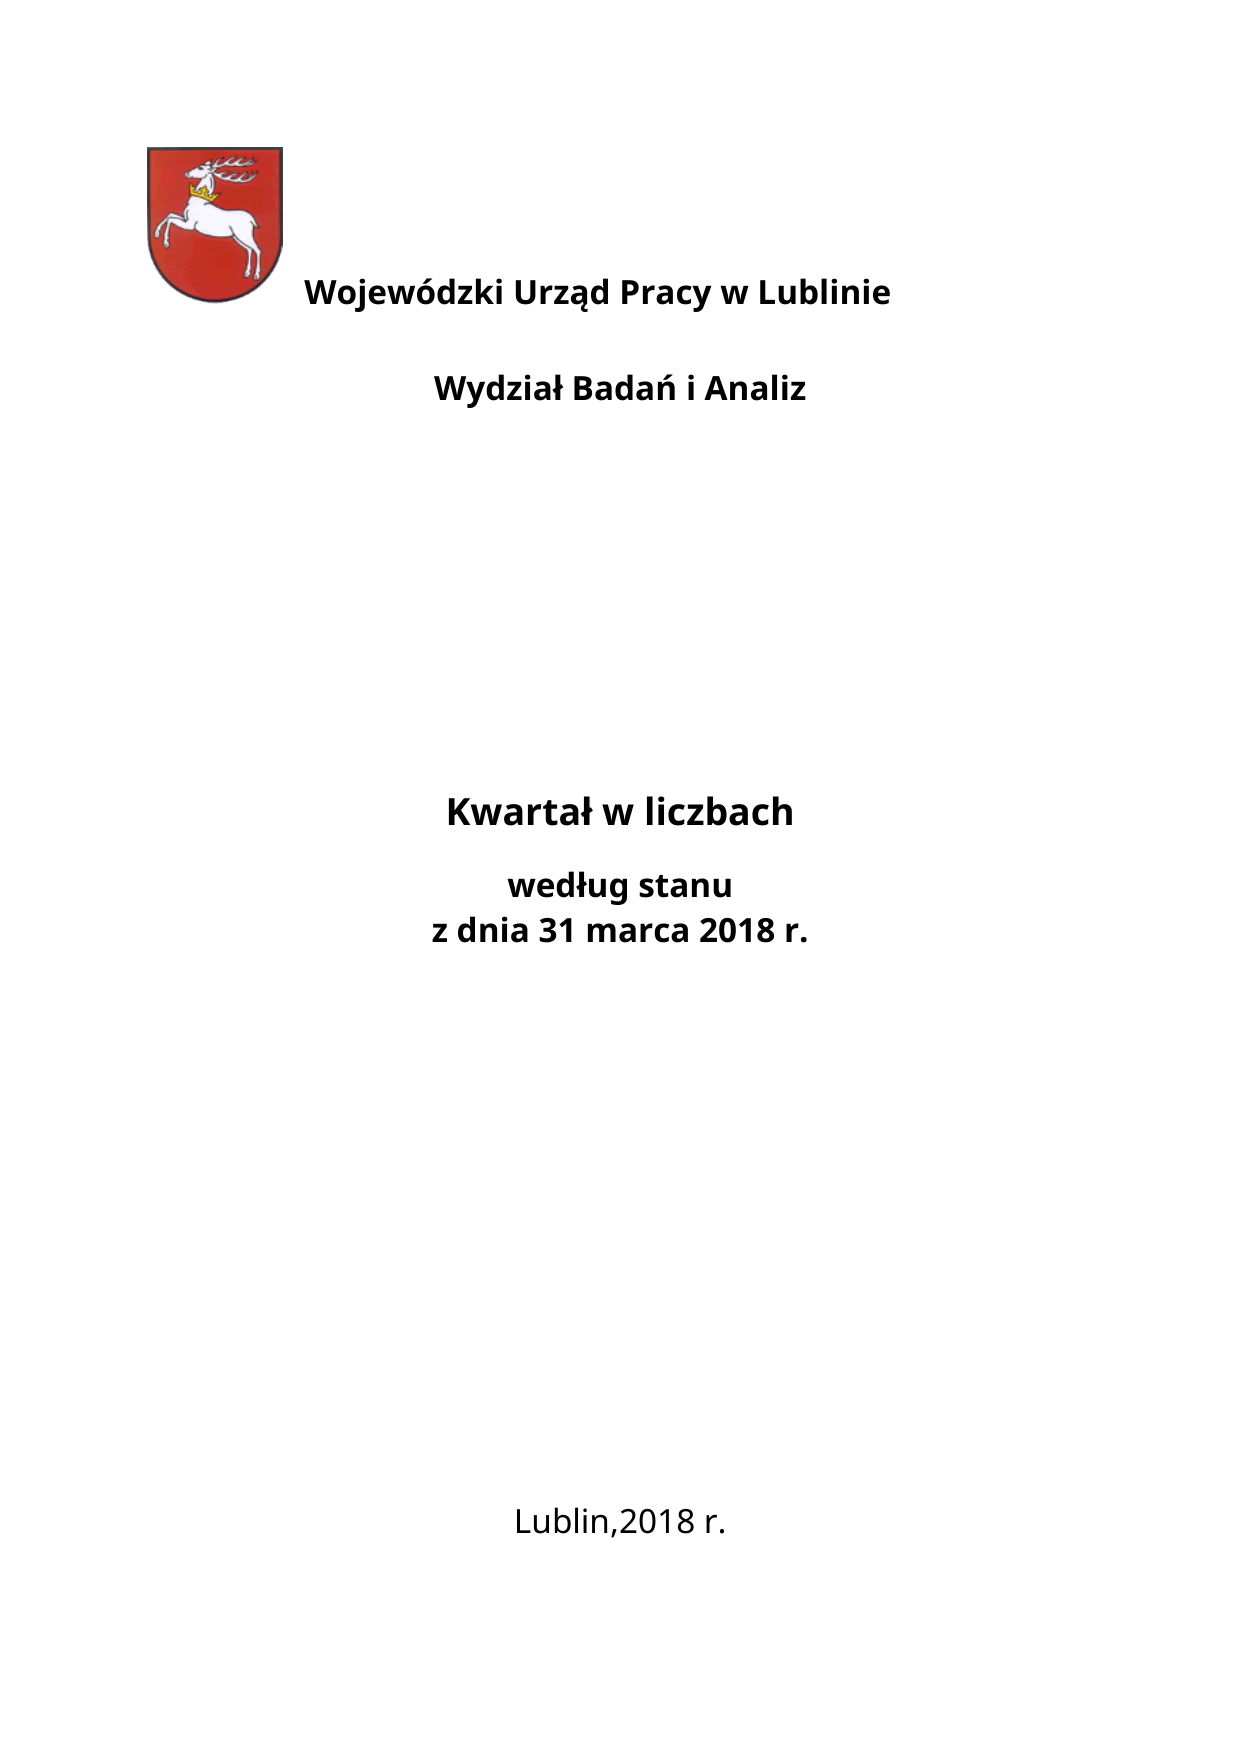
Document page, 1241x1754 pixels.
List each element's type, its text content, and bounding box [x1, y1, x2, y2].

text Kwartał w liczbach [148, 785, 1092, 836]
text Wydział Badań i Analiz [148, 365, 1092, 410]
picture [147, 147, 283, 304]
text według stanu [148, 862, 1092, 907]
title Wojewódzki Urząd Pracy w Lublinie [148, 148, 1092, 314]
text Lublin,2018 r. [148, 1497, 1092, 1543]
text z dnia 31 marca 2018 r. [148, 907, 1092, 952]
